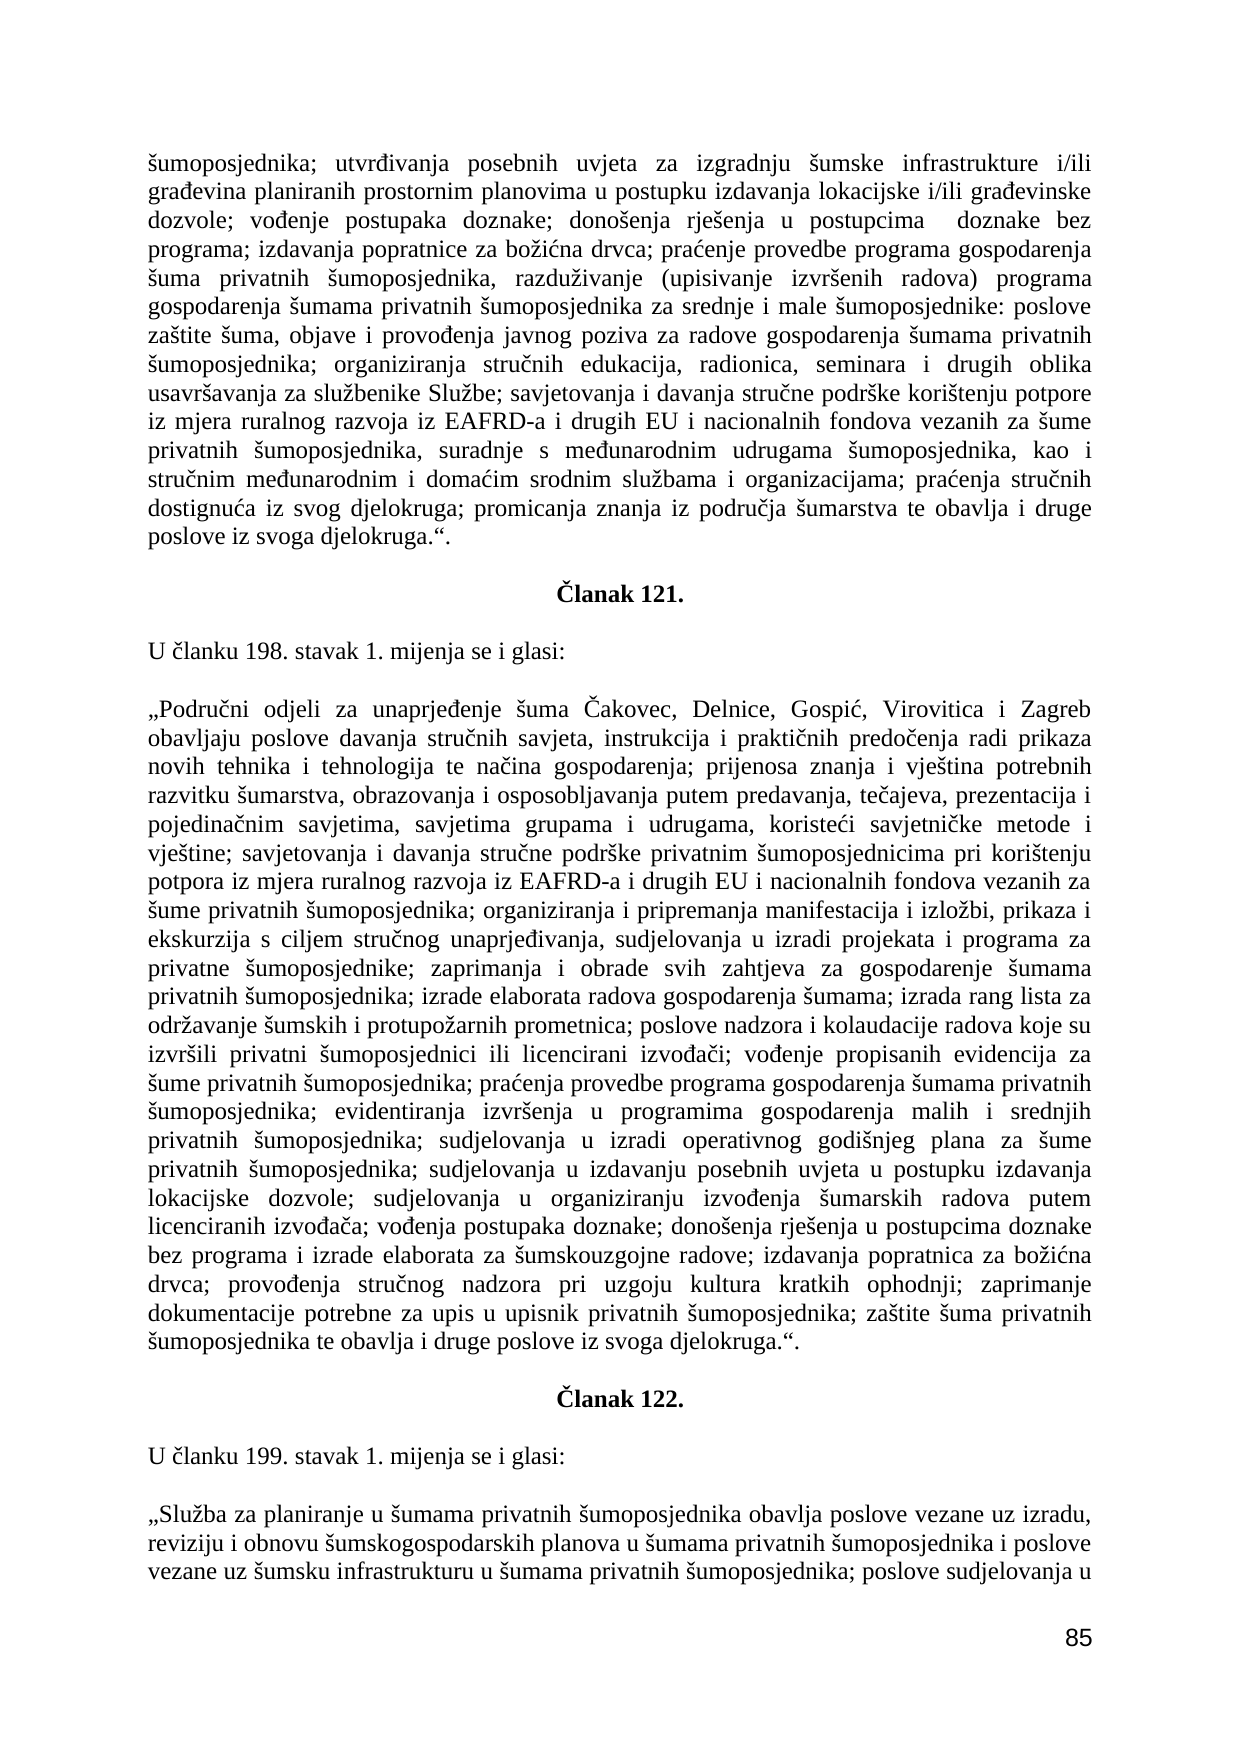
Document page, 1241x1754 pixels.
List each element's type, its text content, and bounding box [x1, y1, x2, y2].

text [148, 1499, 1092, 1585]
text U članku 198. stavak 1. mijenja se i glasi: [148, 636, 1092, 665]
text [148, 148, 1092, 550]
text Članak 122. [148, 1384, 1092, 1413]
text Članak 121. [148, 579, 1092, 608]
text U članku 199. stavak 1. mijenja se i glasi: [148, 1441, 1092, 1470]
text „Područni odjeli za unaprjeđenje šuma Čakovec, Delnice, Gospić, Virovitica i Zagreb obavljaju poslove davanja stručnih savjeta, instrukcija i praktičnih predočenja radi prikaza novih tehnika i tehnologija te načina gospodarenja; prijenosa znanja i vještina potrebnih razvitku šumarstva, obrazovanja i osposobljavanja putem predavanja, tečajeva, prezentacija i pojedinačnim savjetima, savjetima grupama i udrugama, koristeći savjetničke metode i vještine; savjetovanja i davanja stručne podrške privatnim šumoposjednicima pri korištenju potpora iz mjera ruralnog razvoja iz EAFRD-a i drugih EU i nacionalnih fondova vezanih za šume privatnih šumoposjednika; organiziranja i pripremanja manifestacija i izložbi, prikaza i ekskurzija s ciljem stručnog unaprjeđivanja, sudjelovanja u izradi projekata i programa za privatne šumoposjednike; zaprimanja i obrade svih zahtjeva za gospodarenje šumama privatnih šumoposjednika; izrade elaborata radova gospodarenja šumama; izrada rang lista za održavanje šumskih i protupožarnih prometnica; poslove nadzora i kolaudacije radova koje su izvršili privatni šumoposjednici ili licencirani izvođači; vođenje propisanih evidencija za šume privatnih šumoposjednika; praćenja provedbe programa gospodarenja šumama privatnih šumoposjednika; evidentiranja izvršenja u programima gospodarenja malih i srednjih privatnih šumoposjednika; sudjelovanja u izradi operativnog godišnjeg plana za šume privatnih šumoposjednika; sudjelovanja u izdavanju posebnih uvjeta u postupku izdavanja lokacijske dozvole; sudjelovanja u organiziranju izvođenja šumarskih radova putem licenciranih izvođača; vođenja postupaka doznake; donošenja rješenja u postupcima doznake bez programa i izrade elaborata za šumskouzgojne radove; izdavanja popratnica za božićna drvca; provođenja stručnog nadzora pri uzgoju kultura kratkih ophodnji; zaprimanje dokumentacije potrebne za upis u upisnik privatnih šumoposjednika; zaštite šuma privatnih šumoposjednika te obavlja i druge poslove iz svoga djelokruga.“. [148, 694, 1092, 1355]
